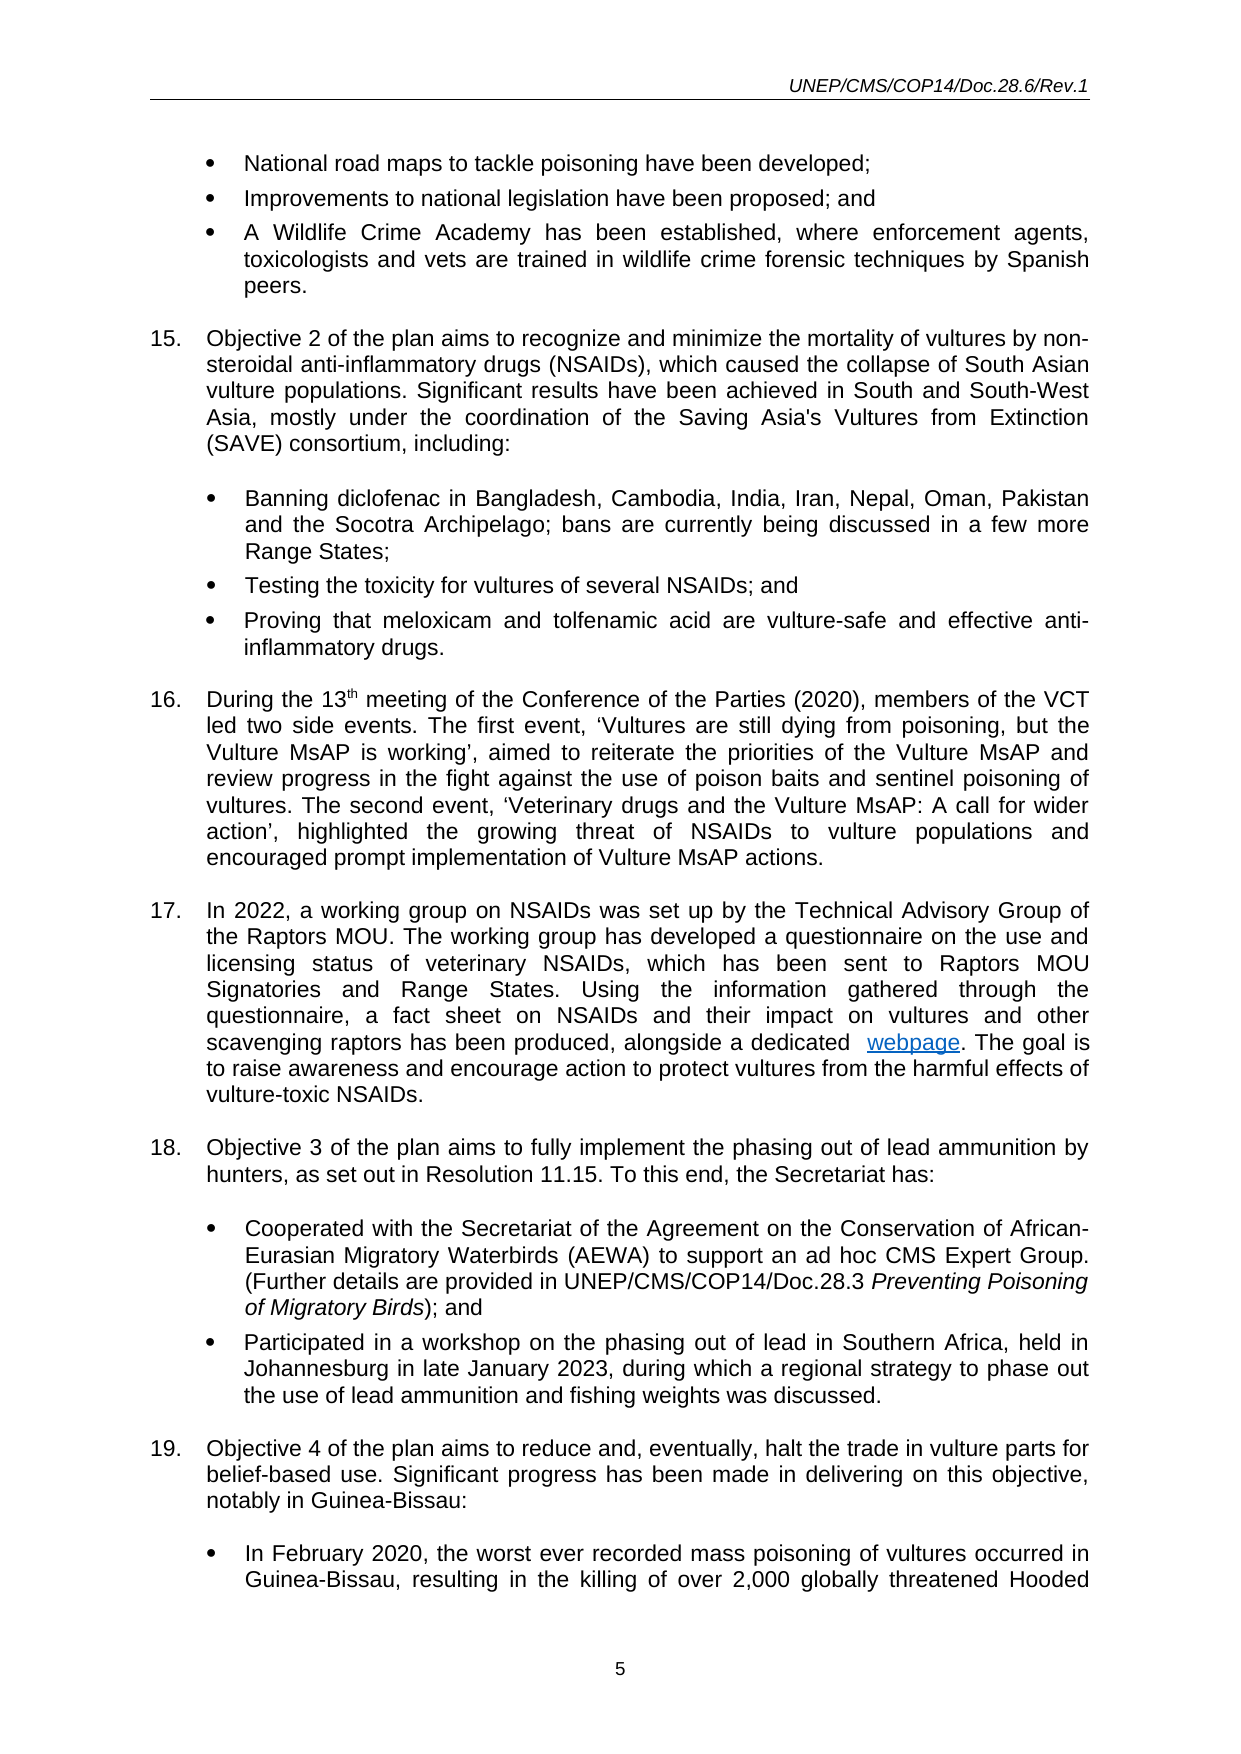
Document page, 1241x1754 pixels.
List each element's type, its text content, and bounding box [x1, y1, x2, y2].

list Banning diclofenac in Bangladesh, Cambodia, India, Iran, Nepal, Oman, Pakistan and the Socotra Archipelago; bans are currently being discussed in a few more Range States; [207, 485, 1090, 564]
list Cooperated with the Secretariat of the Agreement on the Conservation of African-Eurasian Migratory Waterbirds (AEWA) to support an ad hoc CMS Expert Group. (Further details are provided in UNEP/CMS/COP14/Doc.28.3 Preventing Poisoning of Migratory Birds); and [207, 1215, 1090, 1321]
list In 2022, a working group on NSAIDs was set up by the Technical Advisory Group of the Raptors MOU. The working group has developed a questionnaire on the use and licensing status of veterinary NSAIDs, which has been sent to Raptors MOU Signatories and Range States. Using the information gathered through the questionnaire, a fact sheet on NSAIDs and their impact on vultures and other scavenging raptors has been produced, alongside a dedicated webpage. The goal is to raise awareness and encourage action to protect vultures from the harmful effects of vulture-toxic NSAIDs. [150, 897, 1090, 1108]
list Objective 4 of the plan aims to reduce and, eventually, halt the trade in vulture parts for belief-based use. Significant progress has been made in delivering on this objective, notably in Guinea-Bissau: [150, 1434, 1090, 1513]
list Objective 2 of the plan aims to recognize and minimize the mortality of vultures by non-steroidal anti-inflammatory drugs (NSAIDs), which caused the collapse of South Asian vulture populations. Significant results have been achieved in South and South-West Asia, mostly under the coordination of the Saving Asia's Vultures from Extinction (SAVE) consortium, including: [150, 325, 1090, 457]
list During the 13th meeting of the Conference of the Parties (2020), members of the VCT led two side events. The first event, ‘Vultures are still dying from poisoning, but the Vulture MsAP is working’, aimed to reiterate the priorities of the Vulture MsAP and review progress in the fight against the use of poison baits and sentinel poisoning of vultures. The second event, ‘Veterinary drugs and the Vulture MsAP: A call for wider action’, highlighted the growing threat of NSAIDs to vulture populations and encouraged prompt implementation of Vulture MsAP actions. [150, 686, 1090, 871]
list Participated in a workshop on the phasing out of lead in Southern Africa, held in Johannesburg in late January 2023, during which a regional strategy to phase out the use of lead ammunition and fishing weights was discussed. [206, 1329, 1090, 1408]
list A Wildlife Crime Academy has been established, where enforcement agents, toxicologists and vets are trained in wildlife crime forensic techniques by Spanish peers. [206, 219, 1090, 298]
list Testing the toxicity for vultures of several NSAIDs; and [207, 572, 1090, 599]
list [207, 1540, 1090, 1593]
list National road maps to tackle poisoning have been developed; [206, 150, 1090, 176]
list Proving that meloxicam and tolfenamic acid are vulture-safe and effective anti-inflammatory drugs. [206, 607, 1090, 660]
list Objective 3 of the plan aims to fully implement the phasing out of lead ammunition by hunters, as set out in Resolution 11.15. To this end, the Secretariat has: [150, 1134, 1090, 1187]
list Improvements to national legislation have been proposed; and [206, 185, 1090, 211]
